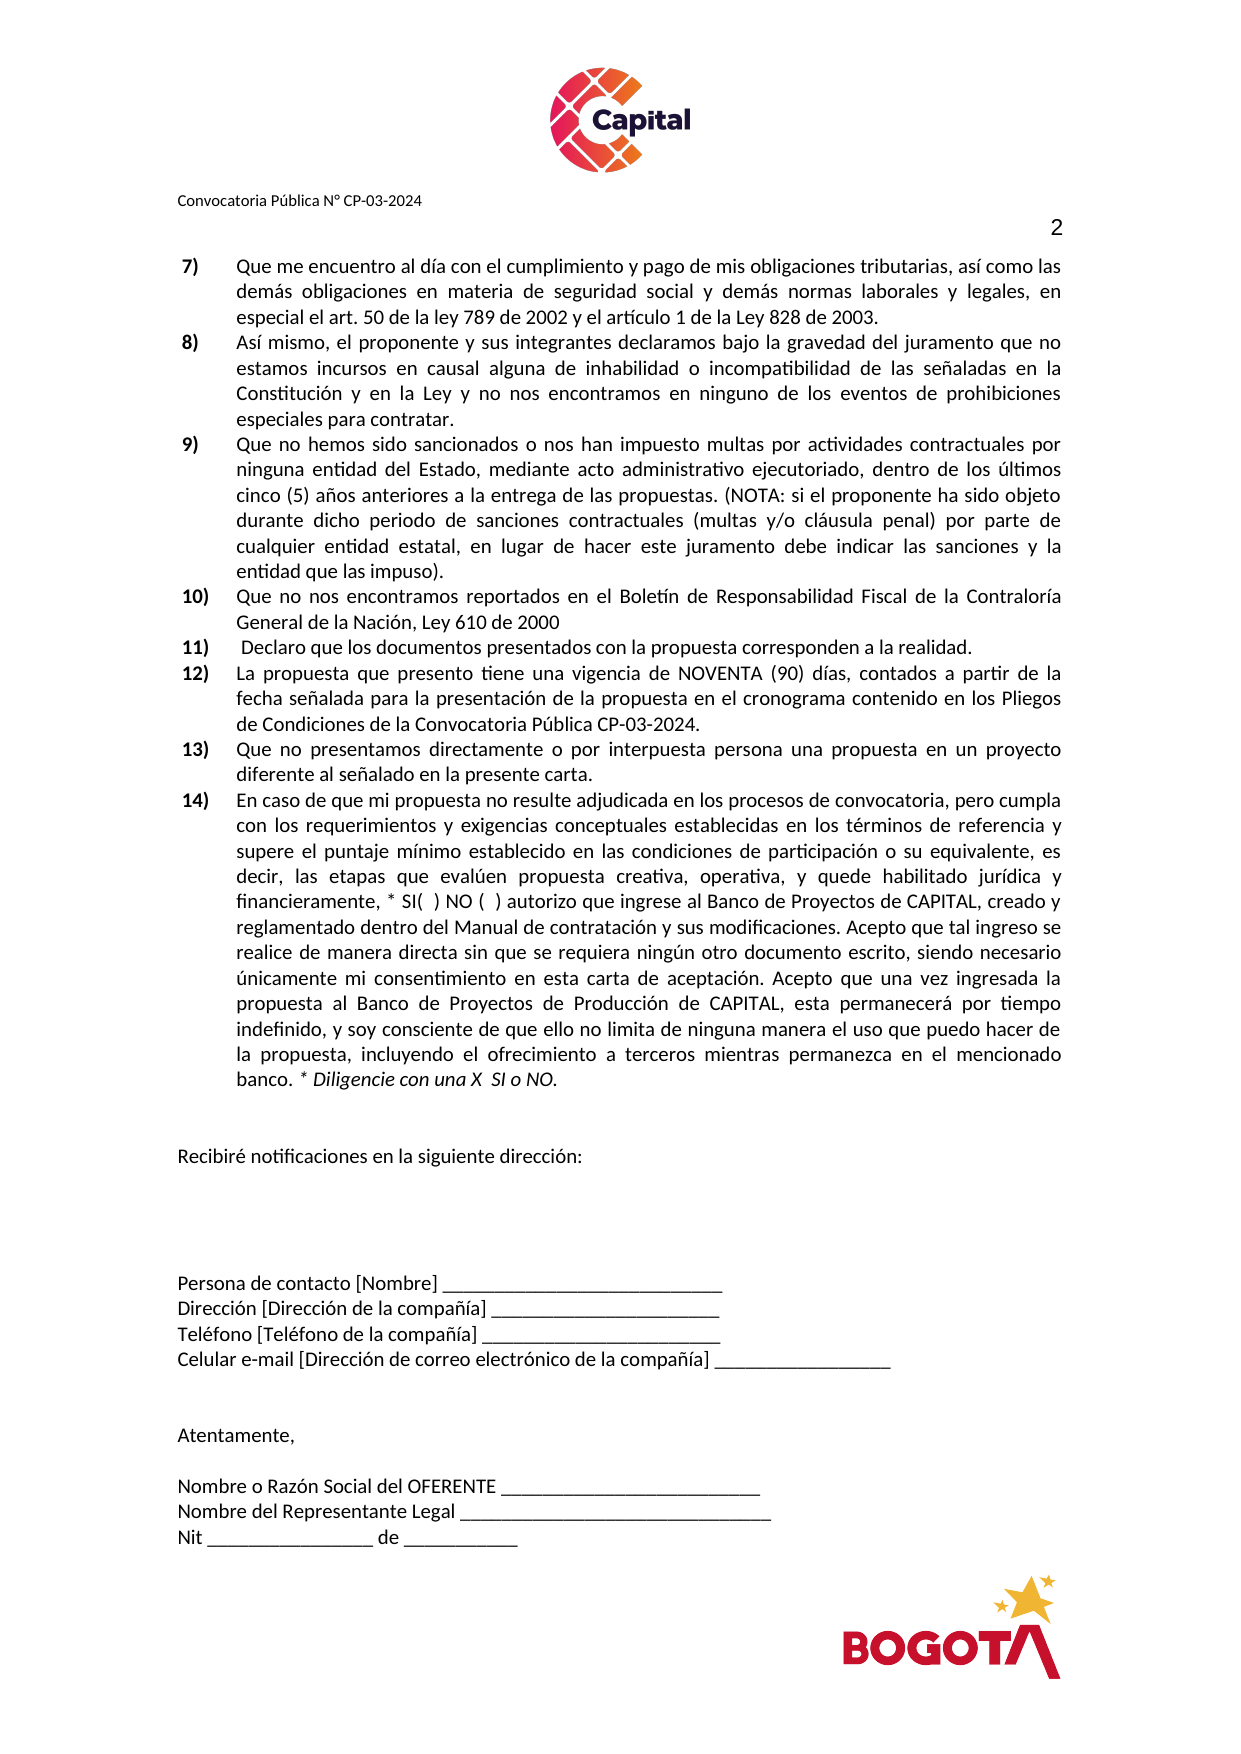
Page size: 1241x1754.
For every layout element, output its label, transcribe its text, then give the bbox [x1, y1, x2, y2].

picture [545, 64, 695, 176]
list En caso de que mi propuesta no resulte adjudicada en los procesos de convocatoria, pero cumpla con los requerimientos y exigencias conceptuales establecidas en los términos de referencia y supere el puntaje mínimo establecido en las condiciones de participación o su equivalente, es decir, las etapas que evalúen propuesta creativa, operativa, y quede habilitado jurídica y financieramente, * SI( ) NO ( ) autorizo que ingrese al Banco de Proyectos de CAPITAL, creado y reglamentado dentro del Manual de contratación y sus modificaciones. Acepto que tal ingreso se realice de manera directa sin que se requiera ningún otro documento escrito, siendo necesario únicamente mi consentimiento en esta carta de aceptación. Acepto que una vez ingresada la propuesta al Banco de Proyectos de Producción de CAPITAL, esta permanecerá por tiempo indefinido, y soy consciente de que ello no limita de ninguna manera el uso que puedo hacer de la propuesta, incluyendo el ofrecimiento a terceros mientras permanezca en el mencionado banco. * Diligencie con una X SI o NO. [182, 787, 1063, 1092]
text Nombre o Razón Social del OFERENTE _________________________ [177, 1473, 1063, 1499]
text Dirección [Dirección de la compañía] ______________________ [177, 1295, 1063, 1321]
text Teléfono [Teléfono de la compañía] _______________________ [177, 1321, 1063, 1346]
text Nit ________________ de ___________ [177, 1524, 1063, 1549]
list Declaro que los documentos presentados con la propuesta corresponden a la realidad. [182, 634, 1063, 660]
picture [840, 1572, 1064, 1681]
text Recibiré notificaciones en la siguiente dirección: [177, 1143, 1063, 1168]
text Atentamente, [177, 1422, 1063, 1448]
text Nombre del Representante Legal ______________________________ [177, 1499, 1063, 1524]
list Que no nos encontramos reportados en el Boletín de Responsabilidad Fiscal de la Contraloría General de la Nación, Ley 610 de 2000 [182, 584, 1063, 634]
text Persona de contacto [Nombre] ___________________________ [177, 1270, 1063, 1295]
list Que no hemos sido sancionados o nos han impuesto multas por actividades contractuales por ninguna entidad del Estado, mediante acto administrativo ejecutoriado, dentro de los últimos cinco (5) años anteriores a la entrega de las propuestas. (NOTA: si el proponente ha sido objeto durante dicho periodo de sanciones contractuales (multas y/o cláusula penal) por parte de cualquier entidad estatal, en lugar de hacer este juramento debe indicar las sanciones y la entidad que las impuso). [182, 431, 1063, 584]
list Que no presentamos directamente o por interpuesta persona una propuesta en un proyecto diferente al señalado en la presente carta. [182, 736, 1063, 787]
list Así mismo, el proponente y sus integrantes declaramos bajo la gravedad del juramento que no estamos incursos en causal alguna de inhabilidad o incompatibilidad de las señaladas en la Constitución y en la Ley y no nos encontramos en ninguno de los eventos de prohibiciones especiales para contratar. [182, 329, 1063, 431]
list La propuesta que presento tiene una vigencia de NOVENTA (90) días, contados a partir de la fecha señalada para la presentación de la propuesta en el cronograma contenido en los Pliegos de Condiciones de la Convocatoria Pública CP-03-2024. [182, 660, 1063, 736]
list Que me encuentro al día con el cumplimiento y pago de mis obligaciones tributarias, así como las demás obligaciones en materia de seguridad social y demás normas laborales y legales, en especial el art. 50 de la ley 789 de 2002 y el artículo 1 de la Ley 828 de 2003. [182, 253, 1063, 329]
text Celular e-mail [Dirección de correo electrónico de la compañía] _________________ [177, 1346, 1063, 1372]
